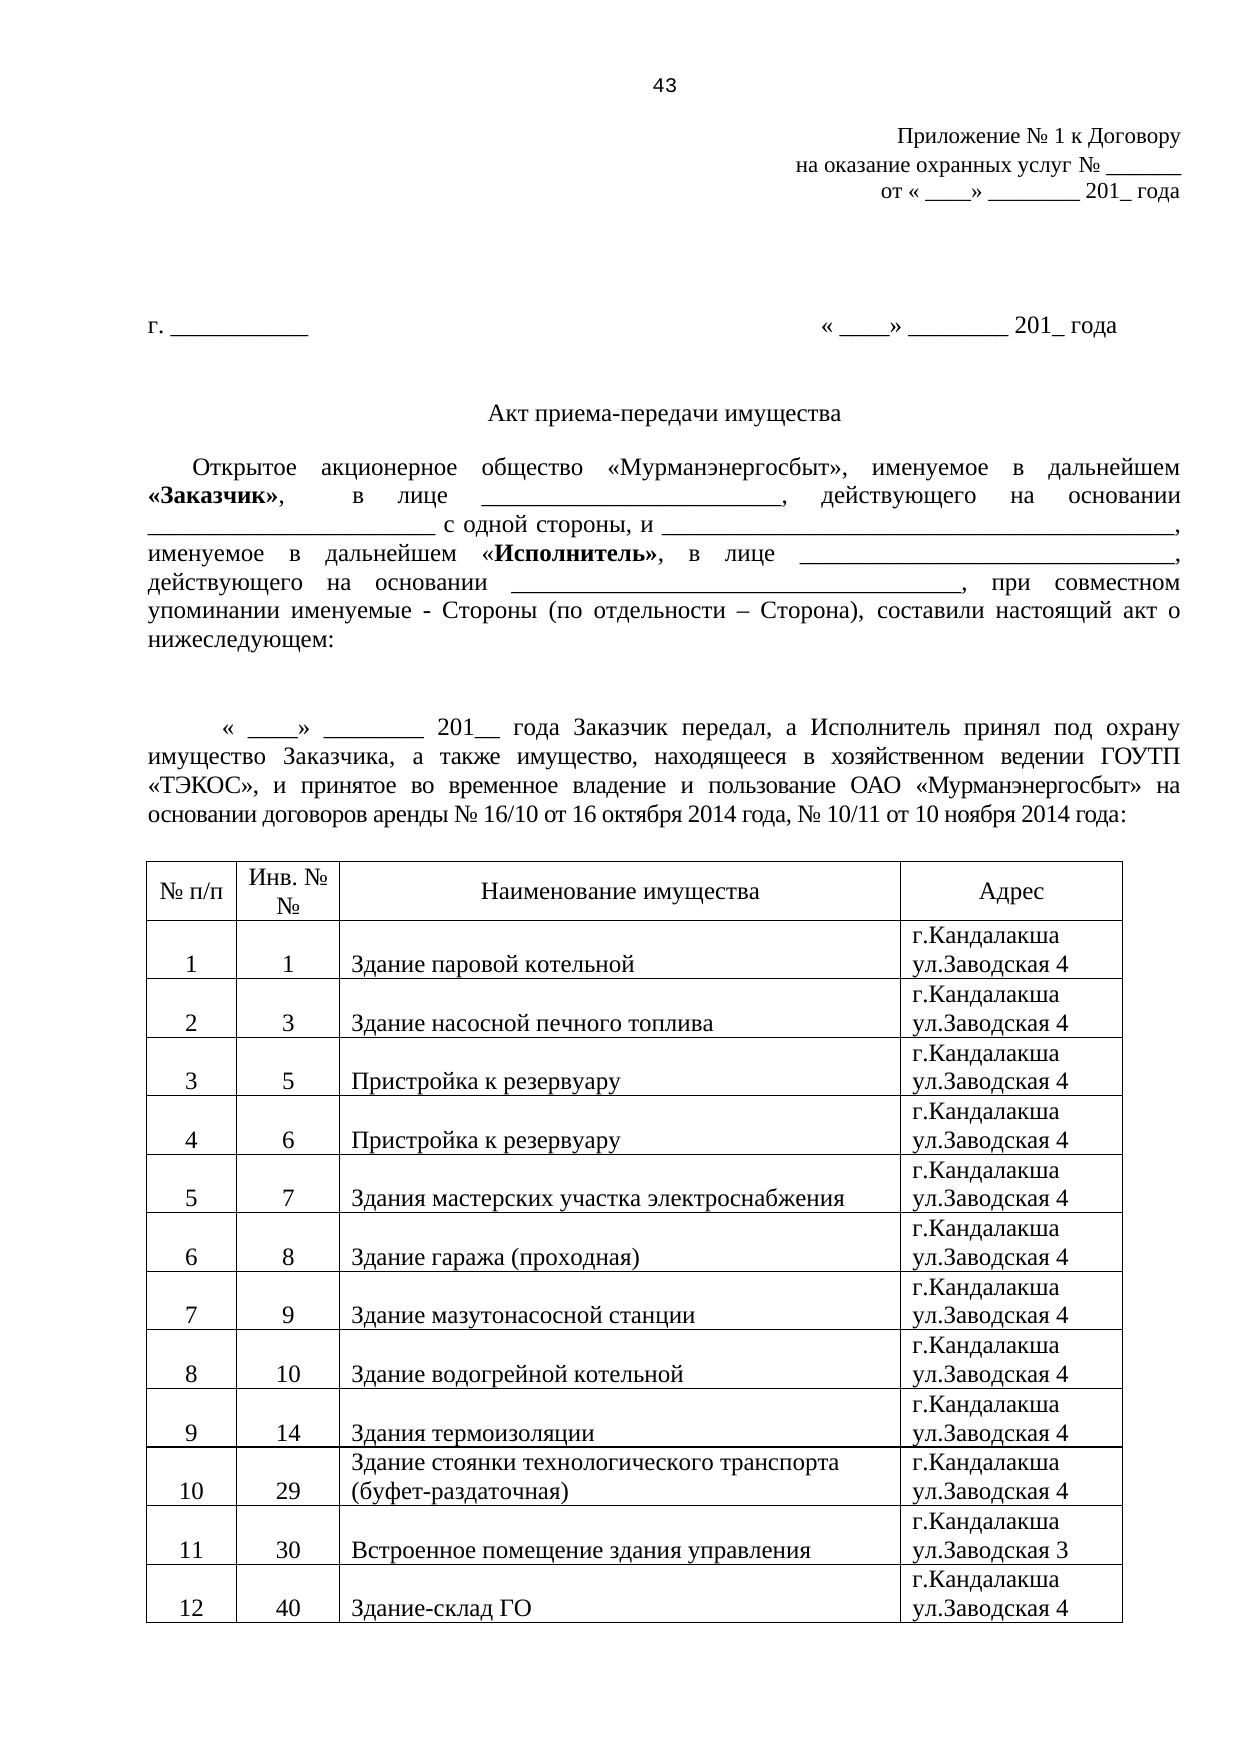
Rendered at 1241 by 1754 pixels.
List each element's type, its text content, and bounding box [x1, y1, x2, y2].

table_cell 1 [147, 921, 236, 978]
table_cell 3 [147, 1038, 236, 1095]
table_cell г.Кандалакша ул.Заводская 4 [901, 1330, 1122, 1388]
table_cell 8 [147, 1330, 236, 1388]
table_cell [901, 1565, 1122, 1622]
table_cell Здание стоянки технологического транспорта (буфет-раздаточная) [340, 1448, 900, 1505]
table_cell 7 [147, 1272, 236, 1329]
text от « ____» ________ 201_ года [148, 177, 1181, 204]
table_cell г.Кандалакша ул.Заводская 3 [901, 1506, 1122, 1563]
table_cell Здание насосной печного топлива [340, 979, 900, 1037]
table_cell 10 [147, 1448, 236, 1505]
table_cell г.Кандалакша ул.Заводская 4 [901, 1272, 1122, 1329]
table_cell 40 [237, 1565, 339, 1622]
table_cell Пристройка к резервуару [340, 1038, 900, 1095]
table_cell 14 [237, 1389, 339, 1446]
table_cell г.Кандалакша ул.Заводская 4 [901, 1155, 1122, 1212]
table_cell 5 [147, 1155, 236, 1212]
table_header Адрес [901, 862, 1122, 919]
table_cell 12 [147, 1565, 236, 1622]
table_header № п/п [147, 862, 236, 919]
table_cell 11 [147, 1506, 236, 1563]
table_cell 9 [237, 1272, 339, 1329]
table_cell 5 [237, 1038, 339, 1095]
table_header Инв. №№ [237, 862, 339, 919]
table_cell 8 [237, 1213, 339, 1271]
table_cell Здание паровой котельной [340, 921, 900, 978]
table_cell 4 [147, 1096, 236, 1154]
table_cell 6 [147, 1213, 236, 1271]
table_cell Здание-склад ГО [340, 1565, 900, 1622]
text Приложение № 1 к Договору [148, 122, 1181, 149]
text Акт приема-передачи имущества [148, 398, 1181, 427]
table_cell 29 [237, 1448, 339, 1505]
table_cell г.Кандалакша ул.Заводская 4 [901, 1213, 1122, 1271]
table_cell Здания термоизоляции [340, 1389, 900, 1446]
table_cell 2 [147, 979, 236, 1037]
table_cell 30 [237, 1506, 339, 1563]
table_cell г.Кандалакша ул.Заводская 4 [901, 1448, 1122, 1505]
text г. ___________ « ____» ________ 201_ года [148, 310, 1181, 338]
text на оказание охранных услуг № ______ [148, 149, 1181, 177]
text Открытое акционерное общество «Мурманэнергосбыт», именуемое в дальнейшем «Заказчик», в лице ________________________, действующего на основании _______________________ с одной стороны, и _________________________________________, именуемое в дальнейшем «Исполнитель», в лице ______________________________, действующего на основании ____________________________________, при совместном упоминании именуемые - Стороны (по отдельности – Сторона), составили настоящий акт о нижеследующем: [148, 452, 1181, 653]
table_cell г.Кандалакша ул.Заводская 4 [901, 1389, 1122, 1446]
table_cell Здания мастерских участка электроснабжения [340, 1155, 900, 1212]
table_cell 9 [147, 1389, 236, 1446]
table_cell Здание мазутонасосной станции [340, 1272, 900, 1329]
table_cell 6 [237, 1096, 339, 1154]
table_cell Встроенное помещение здания управления [340, 1506, 900, 1563]
table_cell г.Кандалакша ул.Заводская 4 [901, 979, 1122, 1037]
table_cell Здание гаража (проходная) [340, 1213, 900, 1271]
table_cell г.Кандалакша ул.Заводская 4 [901, 1096, 1122, 1154]
table_cell 10 [237, 1330, 339, 1388]
table_cell г.Кандалакша ул.Заводская 4 [901, 921, 1122, 978]
table_cell г.Кандалакша ул.Заводская 4 [901, 1038, 1122, 1095]
table_cell Пристройка к резервуару [340, 1096, 900, 1154]
text « ____» ________ 201__ года Заказчик передал, а Исполнитель принял под охрану имущество Заказчика, а также имущество, находящееся в хозяйственном ведении ГОУТП «ТЭКОС», и принятое во временное владение и пользование ОАО «Мурманэнергосбыт» на основании договоров аренды № 16/10 от 16 октября 2014 года, № 10/11 от 10 ноября 2014 года: [148, 712, 1181, 827]
table_cell Здание водогрейной котельной [340, 1330, 900, 1388]
table_cell 3 [237, 979, 339, 1037]
table_cell 7 [237, 1155, 339, 1212]
table_header Наименование имущества [340, 862, 900, 919]
table_cell 1 [237, 921, 339, 978]
